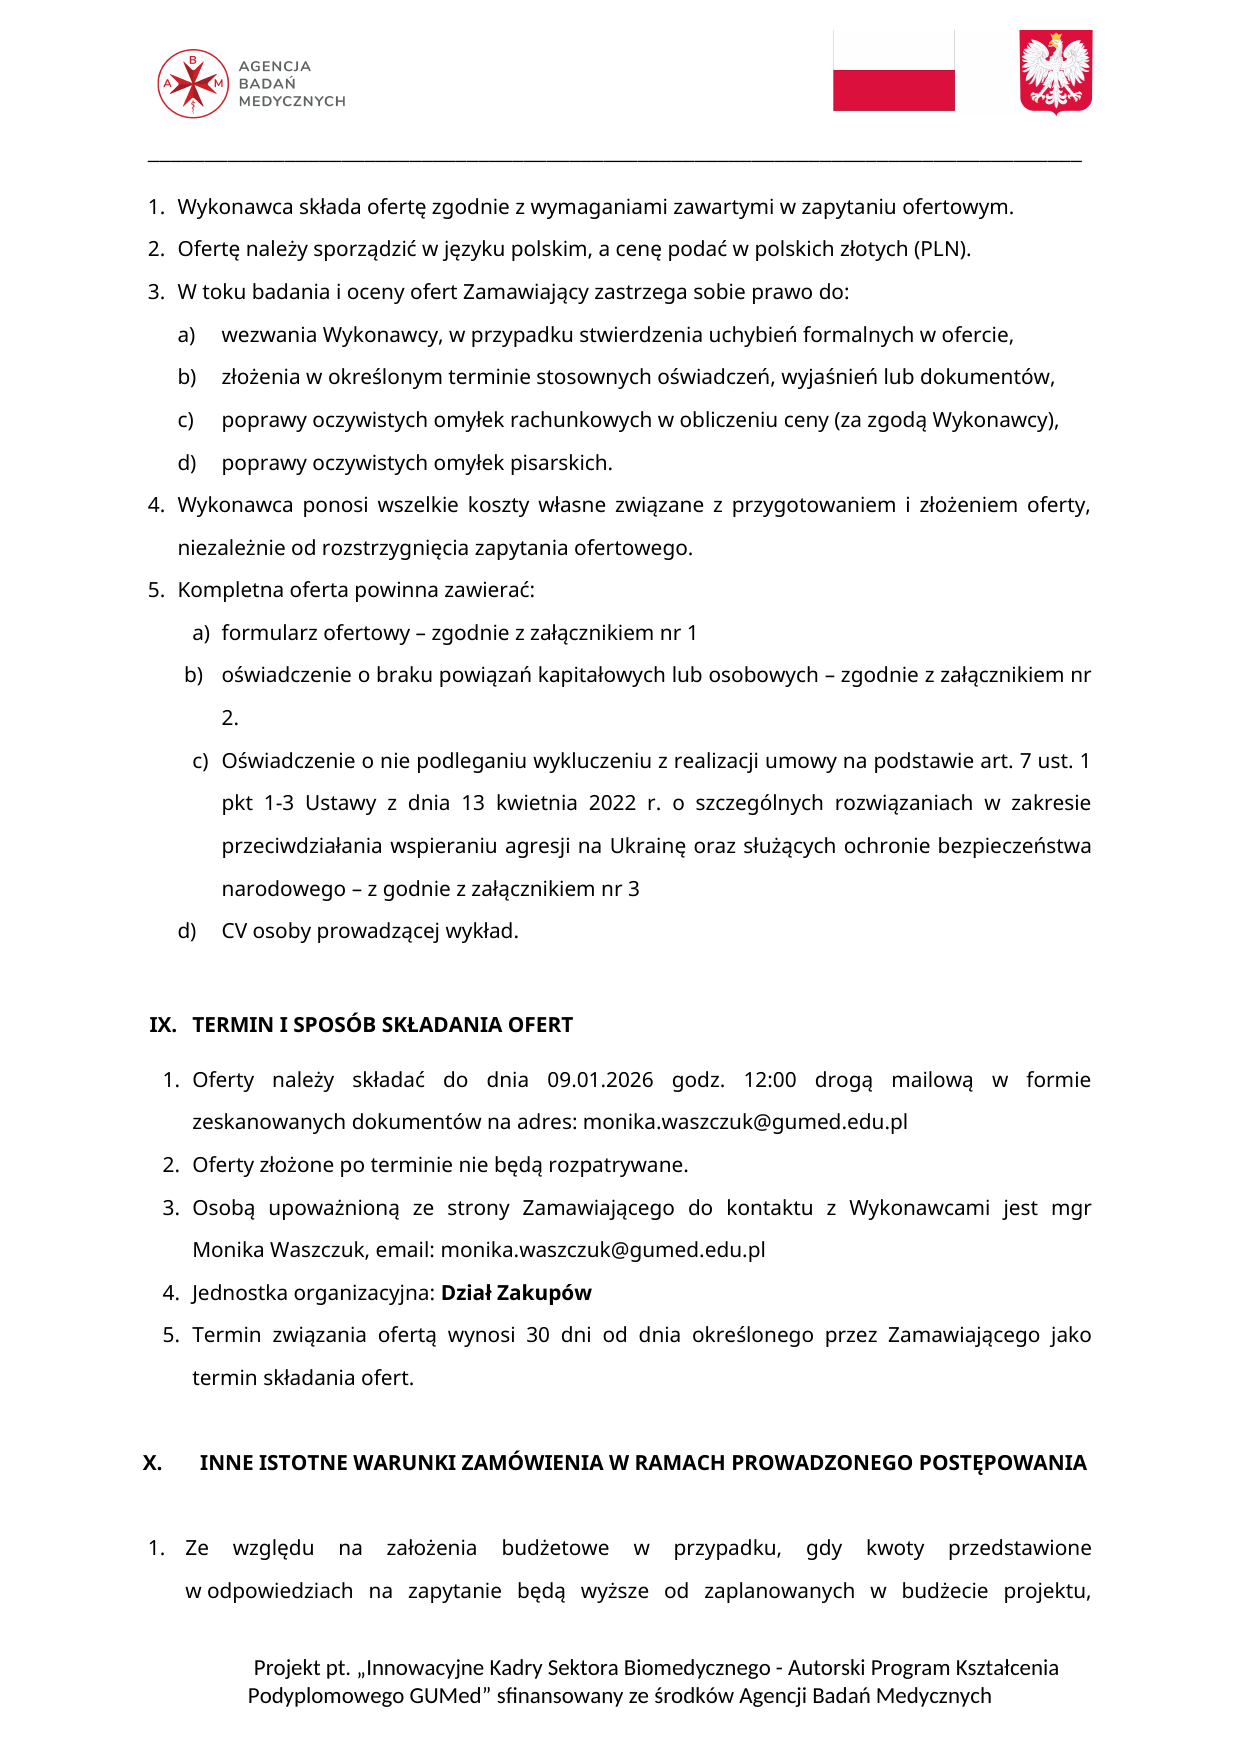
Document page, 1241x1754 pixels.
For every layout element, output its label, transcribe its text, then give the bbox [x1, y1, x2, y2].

list Ofertę należy sporządzić w języku polskim, a cenę podać w polskich złotych (PLN). [148, 234, 1093, 263]
list wezwania Wykonawcy, w przypadku stwierdzenia uchybień formalnych w ofercie, [177, 320, 1093, 348]
list poprawy oczywistych omyłek rachunkowych w obliczeniu ceny (za zgodą Wykonawcy), [177, 405, 1093, 433]
list Oferty złożone po terminie nie będą rozpatrywane. [162, 1150, 1093, 1178]
picture [833, 30, 1093, 116]
list formularz ofertowy – zgodnie z załącznikiem nr 1 [192, 618, 1093, 646]
list złożenia w określonym terminie stosownych oświadczeń, wyjaśnień lub dokumentów, [177, 362, 1093, 391]
list poprawy oczywistych omyłek pisarskich. [177, 448, 1093, 476]
list Wykonawca składa ofertę zgodnie z wymaganiami zawartymi w zapytaniu ofertowym. [148, 192, 1093, 220]
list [148, 1533, 1093, 1604]
list Jednostka organizacyjna: Dział Zakupów [162, 1278, 1093, 1306]
list Termin związania ofertą wynosi 30 dni od dnia określonego przez Zamawiającego jako termin składania ofert. [162, 1321, 1093, 1392]
list Kompletna oferta powinna zawierać: [148, 575, 1093, 604]
list Wykonawca ponosi wszelkie koszty własne związane z przygotowaniem i złożeniem oferty, niezależnie od rozstrzygnięcia zapytania ofertowego. [148, 490, 1093, 561]
picture [147, 29, 353, 138]
list CV osoby prowadzącej wykład. [177, 916, 1093, 945]
list Osobą upoważnioną ze strony Zamawiającego do kontaktu z Wykonawcami jest mgr Monika Waszczuk, email: monika.waszczuk@gumed.edu.pl [162, 1193, 1093, 1264]
list Oświadczenie o nie podleganiu wykluczeniu z realizacji umowy na podstawie art. 7 ust. 1 pkt 1-3 Ustawy z dnia 13 kwietnia 2022 r. o szczególnych rozwiązaniach w zakresie przeciwdziałania wspieraniu agresji na Ukrainę oraz służących ochronie bezpieczeństwa narodowego – z godnie z załącznikiem nr 3 [192, 746, 1093, 902]
list Oferty należy składać do dnia 09.01.2026 godz. 12:00 drogą mailową w formie zeskanowanych dokumentów na adres: monika.waszczuk@gumed.edu.pl [162, 1065, 1093, 1136]
text TERMIN I SPOSÓB SKŁADANIA OFERT [177, 1010, 1093, 1038]
list oświadczenie o braku powiązań kapitałowych lub osobowych – zgodnie z załącznikiem nr 2. [184, 661, 1093, 732]
list W toku badania i oceny ofert Zamawiający zastrzega sobie prawo do: [148, 277, 1093, 306]
list INNE ISTOTNE WARUNKI ZAMÓWIENIA W RAMACH PROWADZONEGO POSTĘPOWANIA [162, 1448, 1093, 1477]
